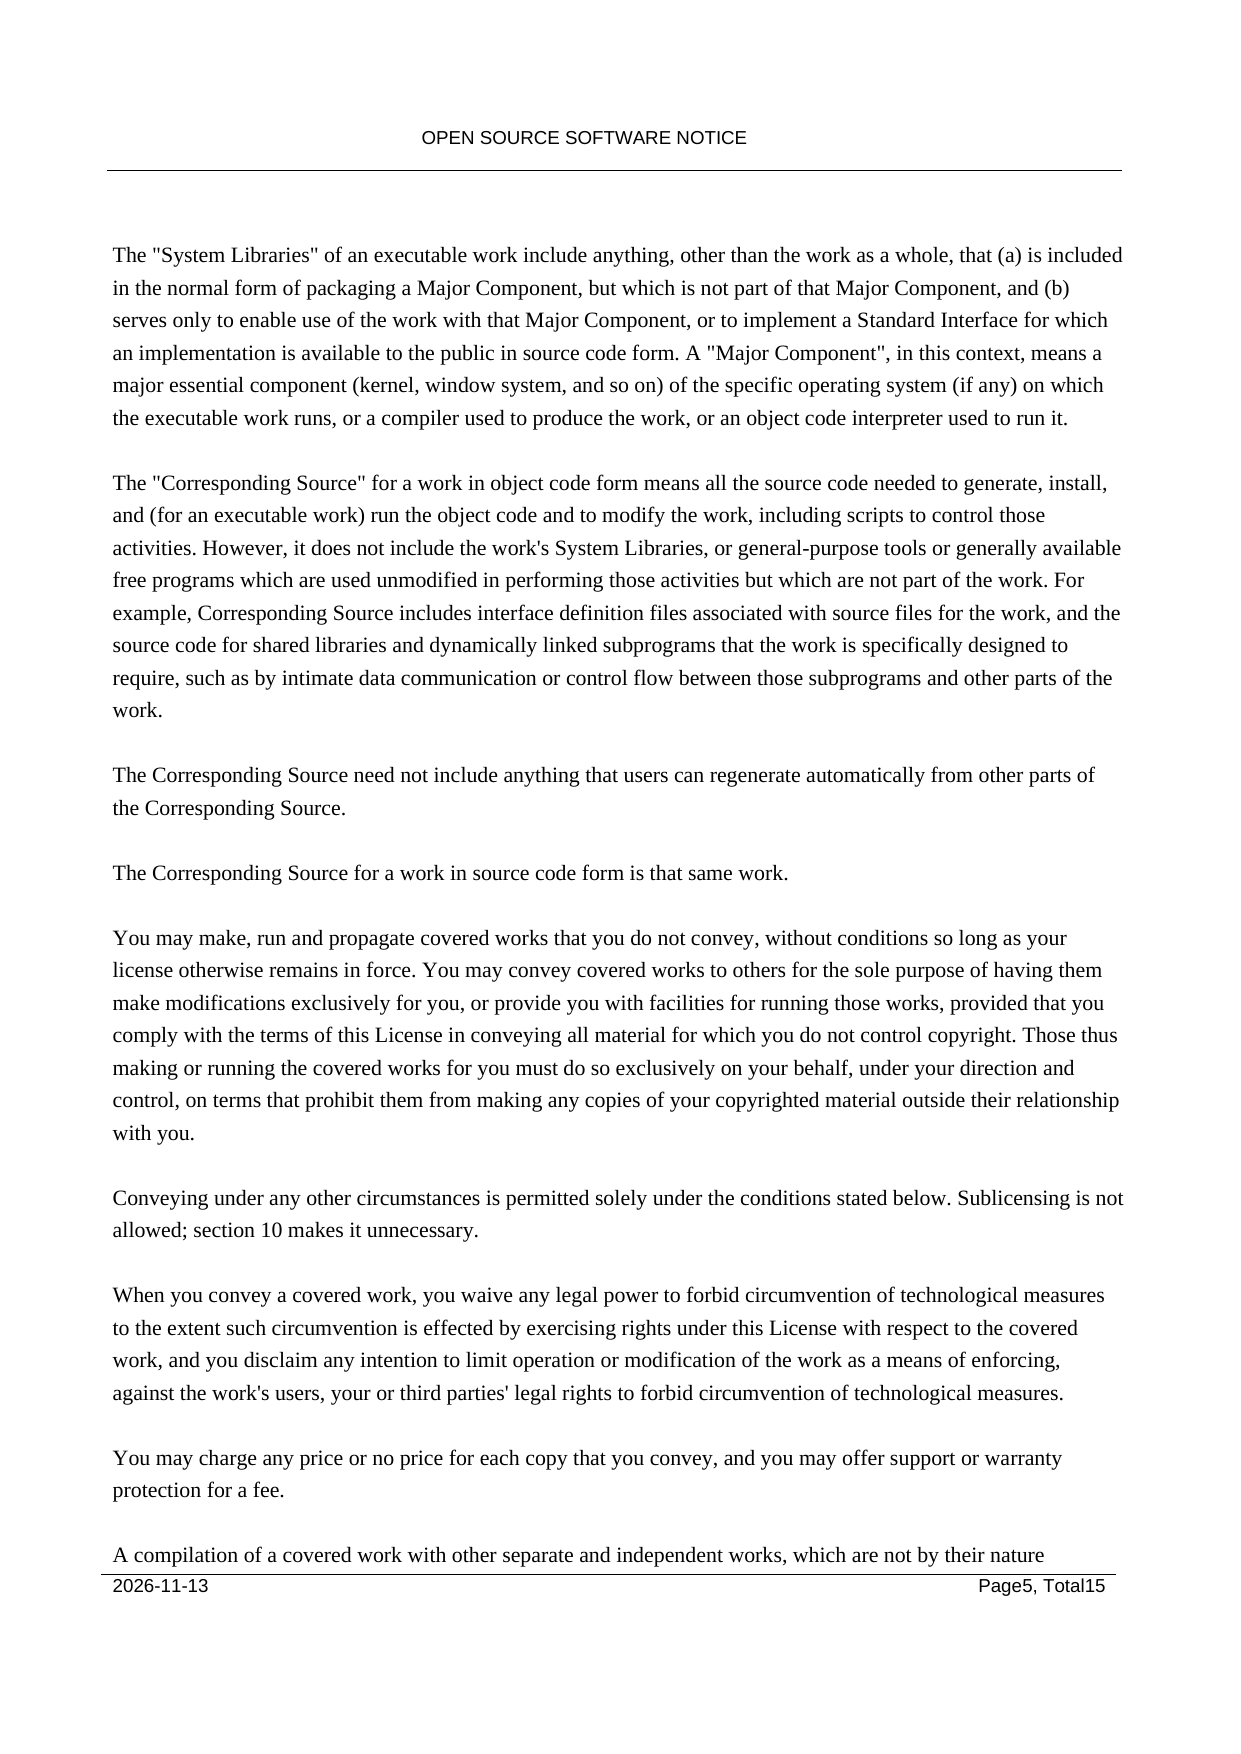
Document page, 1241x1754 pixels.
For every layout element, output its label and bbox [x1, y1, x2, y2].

text [112, 206, 1128, 1571]
